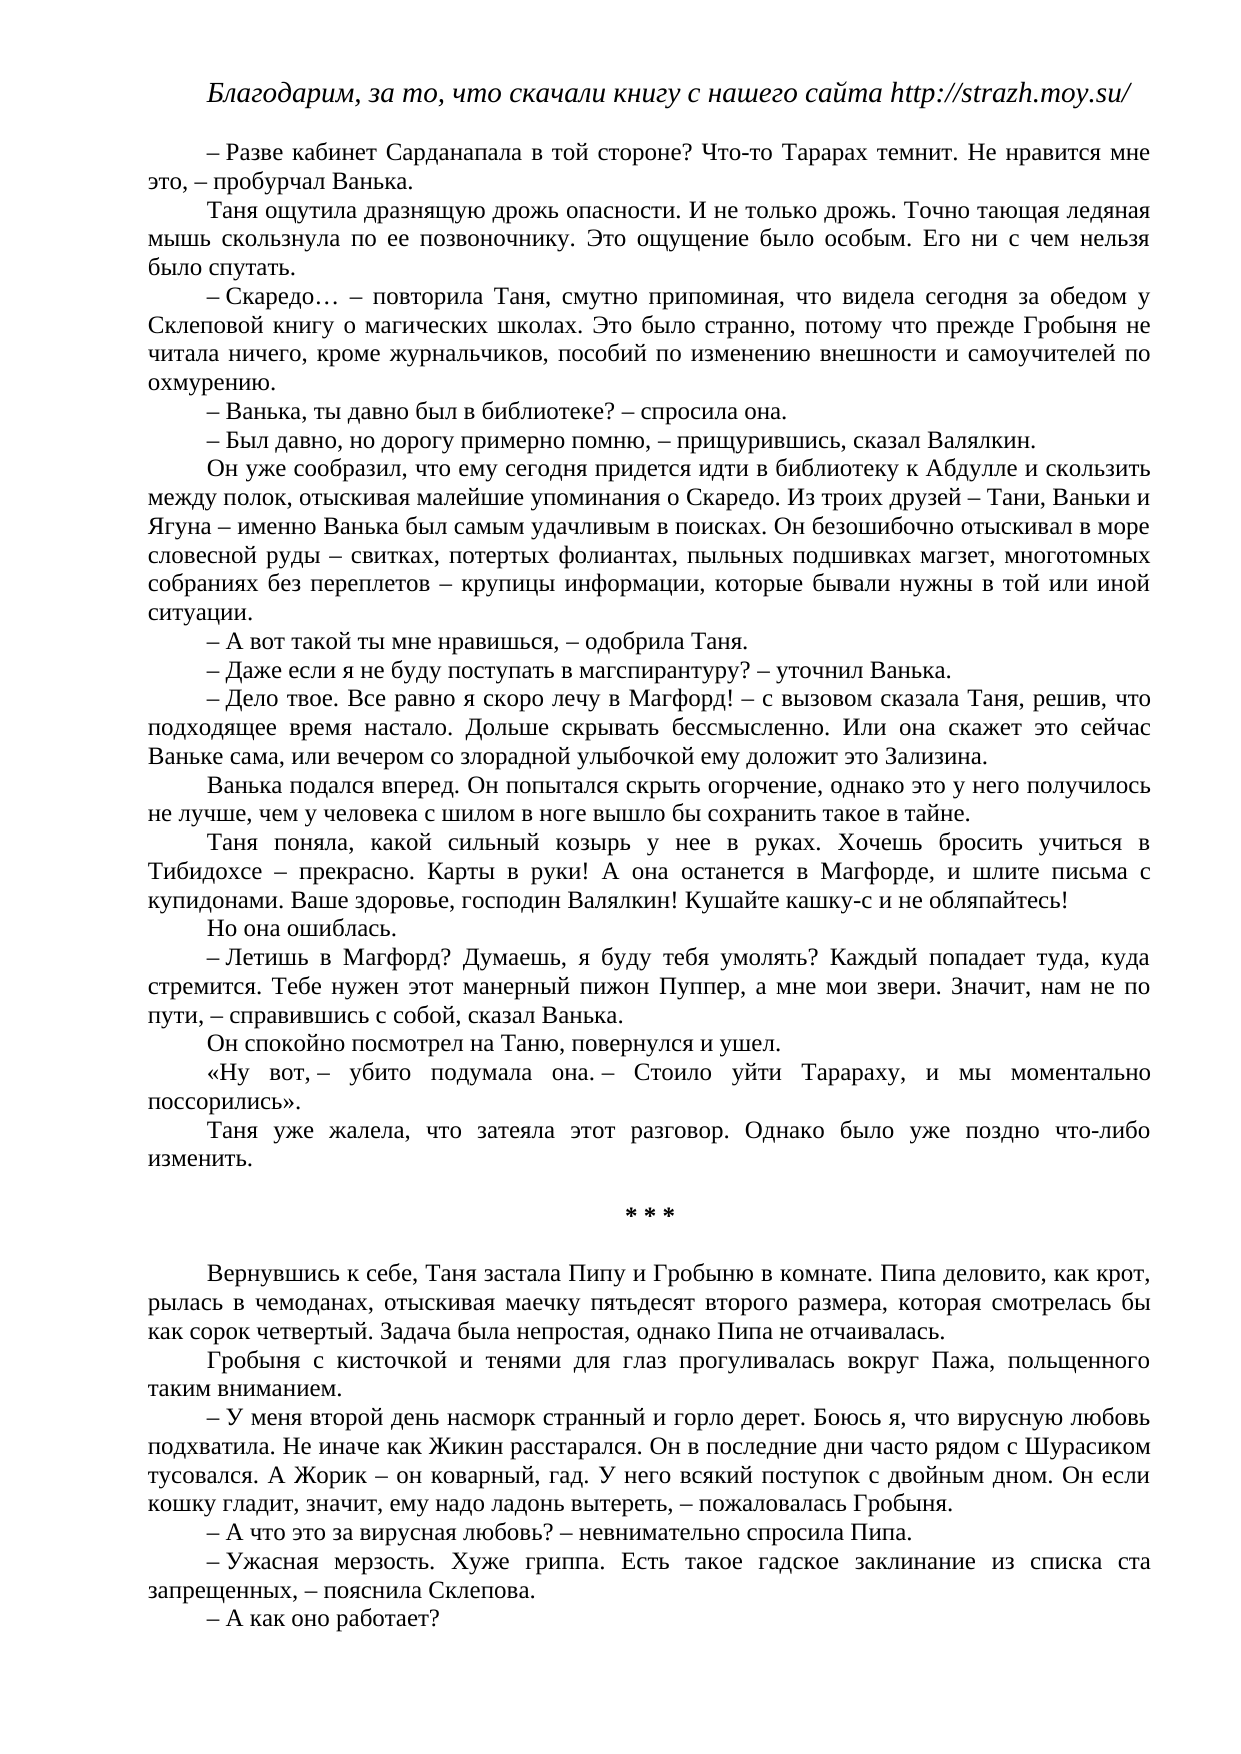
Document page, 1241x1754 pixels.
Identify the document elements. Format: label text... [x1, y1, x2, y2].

text – Ужасная мерзость. Хуже гриппа. Есть такое гадское заклинание из списка ста запрещенных, – пояснила Склепова. [148, 1546, 1152, 1603]
text Но она ошиблась. [148, 913, 1152, 942]
text – Ванька, ты давно был в библиотеке? – спросила она. [148, 396, 1152, 425]
text – У меня второй день насморк странный и горло дерет. Боюсь я, что вирусную любовь подхватила. Не иначе как Жикин расстарался. Он в последние дни часто рядом с Шурасиком тусовался. А Жорик – он коварный, гад. У него всякий поступок с двойным дном. Он если кошку гладит, значит, ему надо ладонь вытереть, – пожаловалась Гробыня. [148, 1402, 1152, 1517]
text – А как оно работает? [148, 1603, 1152, 1632]
text Таня уже жалела, что затеяла этот разговор. Однако было уже поздно что-либо изменить. [148, 1115, 1152, 1172]
text Гробыня с кисточкой и тенями для глаз прогуливалась вокруг Пажа, польщенного таким вниманием. [148, 1345, 1152, 1402]
text Ванька подался вперед. Он попытался скрыть огорчение, однако это у него получилось не лучше, чем у человека с шилом в ноге вышло бы сохранить такое в тайне. [148, 770, 1152, 827]
text – Скаредо… – повторила Таня, смутно припоминая, что видела сегодня за обедом у Склеповой книгу о магических школах. Это было странно, потому что прежде Гробыня не читала ничего, кроме журнальчиков, пособий по изменению внешности и самоучителей по охмурению. [148, 281, 1152, 396]
text – Был давно, но дорогу примерно помню, – прищурившись, сказал Валялкин. [148, 425, 1152, 453]
text – А что это за вирусная любовь? – невнимательно спросила Пипа. [148, 1517, 1152, 1546]
text «Ну вот, – убито подумала она. – Стоило уйти Тарараху, и мы моментально поссорились». [148, 1057, 1152, 1115]
text Таня поняла, какой сильный козырь у нее в руках. Хочешь бросить учиться в Тибидохсе – прекрасно. Карты в руки! А она останется в Магфорде, и шлите письма с купидонами. Ваше здоровье, господин Валялкин! Кушайте кашку-с и не обляпайтесь! [148, 827, 1152, 913]
text – Разве кабинет Сарданапала в той стороне? Что-то Тарарах темнит. Не нравится мне это, – пробурчал Ванька. [148, 137, 1152, 195]
text Он спокойно посмотрел на Таню, повернулся и ушел. [148, 1028, 1152, 1057]
text – Даже если я не буду поступать в магспирантуру? – уточнил Ванька. [148, 655, 1152, 683]
text – Дело твое. Все равно я скоро лечу в Магфорд! – с вызовом сказала Таня, решив, что подходящее время настало. Дольше скрывать бессмысленно. Или она скажет это сейчас Ваньке сама, или вечером со злорадной улыбочкой ему доложит это Зализина. [148, 683, 1152, 770]
text Вернувшись к себе, Таня застала Пипу и Гробыню в комнате. Пипа деловито, как крот, рылась в чемоданах, отыскивая маечку пятьдесят второго размера, которая смотрелась бы как сорок четвертый. Задача была непростая, однако Пипа не отчаивалась. [148, 1258, 1152, 1345]
text – Летишь в Магфорд? Думаешь, я буду тебя умолять? Каждый попадает туда, куда стремится. Тебе нужен этот манерный пижон Пуппер, а мне мои звери. Значит, нам не по пути, – справившись с собой, сказал Ванька. [148, 942, 1152, 1028]
subtitle * * * [148, 1201, 1152, 1230]
text Таня ощутила дразнящую дрожь опасности. И не только дрожь. Точно тающая ледяная мышь скользнула по ее позвоночнику. Это ощущение было особым. Его ни с чем нельзя было спутать. [148, 195, 1152, 281]
text Он уже сообразил, что ему сегодня придется идти в библиотеку к Абдулле и скользить между полок, отыскивая малейшие упоминания о Скаредо. Из троих друзей – Тани, Ваньки и Ягуна – именно Ванька был самым удачливым в поисках. Он безошибочно отыскивал в море словесной руды – свитках, потертых фолиантах, пыльных подшивках магзет, многотомных собраниях без переплетов – крупицы информации, которые бывали нужны в той или иной ситуации. [148, 453, 1152, 626]
text – А вот такой ты мне нравишься, – одобрила Таня. [148, 626, 1152, 655]
